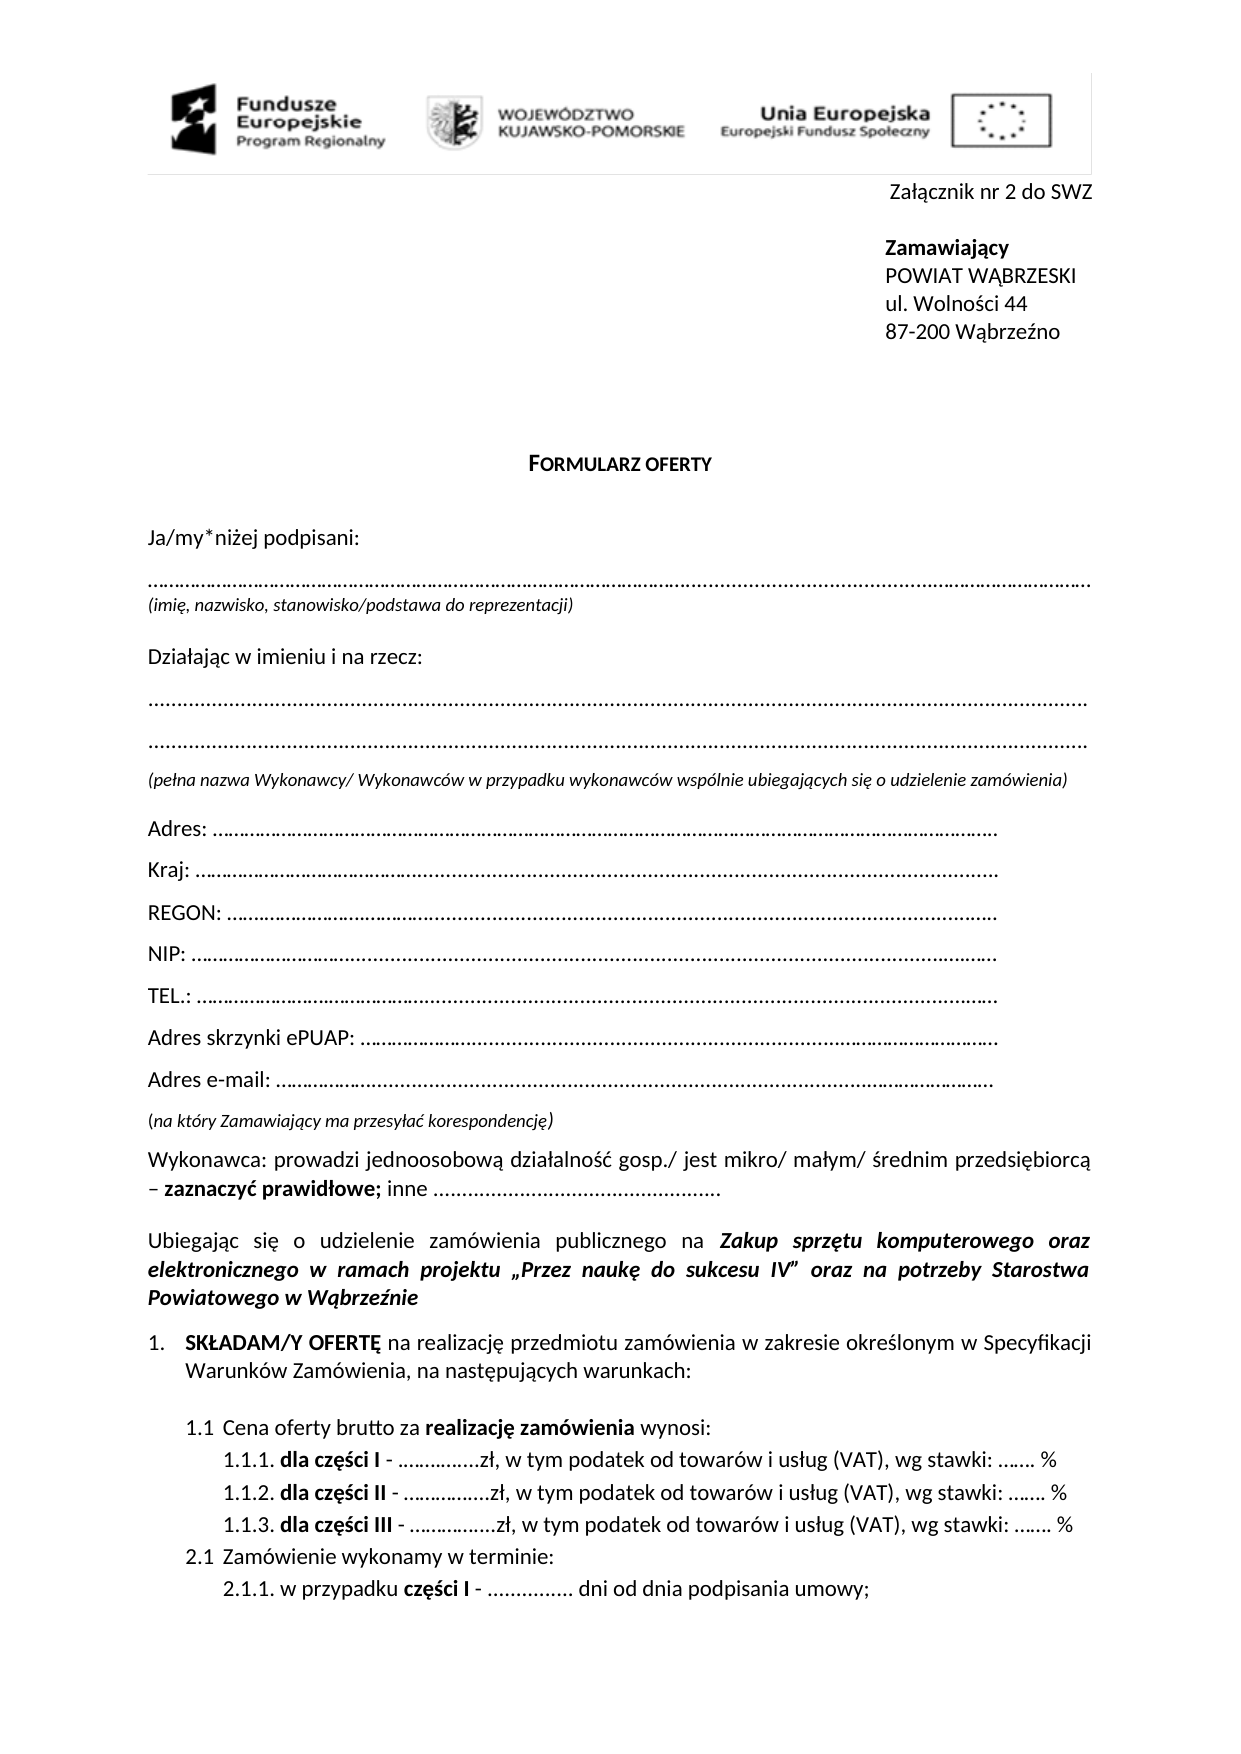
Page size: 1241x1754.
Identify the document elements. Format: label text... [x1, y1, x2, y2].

text ................................................................................................................................................................... [148, 726, 1093, 754]
text (pełna nazwa Wykonawcy/ Wykonawców w przypadku wykonawców wspólnie ubiegających się o udzielenie zamówienia) [148, 768, 1093, 791]
text Wykonawca: prowadzi jednoosobową działalność gosp./ jest mikro/ małym/ średnim przedsiębiorcą – zaznaczyć prawidłowe; inne .................................................. [148, 1146, 1093, 1202]
text 2.1.1. w przypadku części I - ............... dni od dnia podpisania umowy; [223, 1574, 1093, 1602]
list SKŁADAM/Y OFERTĘ na realizację przedmiotu zamówienia w zakresie określonym w Specyfikacji Warunków Zamówienia, na następujących warunkach: [148, 1328, 1093, 1384]
text 1.1.2. dla części II - …………....zł, w tym podatek od towarów i usług (VAT), wg stawki: ……. % [223, 1478, 1093, 1506]
text POWIAT WĄBRZESKI [811, 261, 1093, 289]
text Działając w imieniu i na rzecz: [148, 642, 1093, 670]
text Załącznik nr 2 do SWZ [148, 178, 1093, 205]
text NIP: ………………………….......................................................................................................….…… [148, 939, 1093, 968]
text ................................................................................................................................................................... [148, 684, 1093, 712]
text (imię, nazwisko, stanowisko/podstawa do reprezentacji) [148, 593, 1093, 616]
text Adres: ………………………………………………………………………………………………………………………………….. [148, 814, 1093, 842]
text Adres e-mail: ………………......................................................................................…………………… [148, 1066, 1093, 1093]
text …………………………………………………………………………………………...........................................………………………… [148, 566, 1093, 593]
text Kraj: ……………………………………..................................................................................................... [148, 856, 1093, 884]
text ul. Wolności 44 [811, 289, 1093, 317]
list Zamówienie wykonamy w terminie: [185, 1542, 1093, 1570]
text FORMULARZ OFERTY [148, 447, 1093, 478]
text REGON: …….……………….…………..............................................................................................….. [148, 898, 1093, 926]
text Adres skrzynki ePUAP: …………………................................................................………………………… [148, 1023, 1093, 1052]
picture [147, 73, 1093, 178]
text TEL.: …………………….………………..............................................................................................…… [148, 982, 1093, 1009]
text Zamawiający [811, 233, 1093, 261]
text (na który Zamawiający ma przesyłać korespondencję) [148, 1107, 1093, 1133]
text Ja/my*niżej podpisani: [148, 523, 1093, 552]
text 1.1.3. dla części III - …………....zł, w tym podatek od towarów i usług (VAT), wg stawki: ……. % [223, 1510, 1093, 1538]
text 87-200 Wąbrzeźno [811, 317, 1093, 346]
list Cena oferty brutto za realizację zamówienia wynosi: [185, 1413, 1093, 1441]
text 1.1.1. dla części I - .…….…....zł, w tym podatek od towarów i usług (VAT), wg stawki: ……. % [223, 1445, 1093, 1473]
text Ubiegając się o udzielenie zamówienia publicznego na Zakup sprzętu komputerowego oraz elektronicznego w ramach projektu „Przez naukę do sukcesu IV” oraz na potrzeby Starostwa Powiatowego w Wąbrzeźnie [148, 1227, 1093, 1311]
